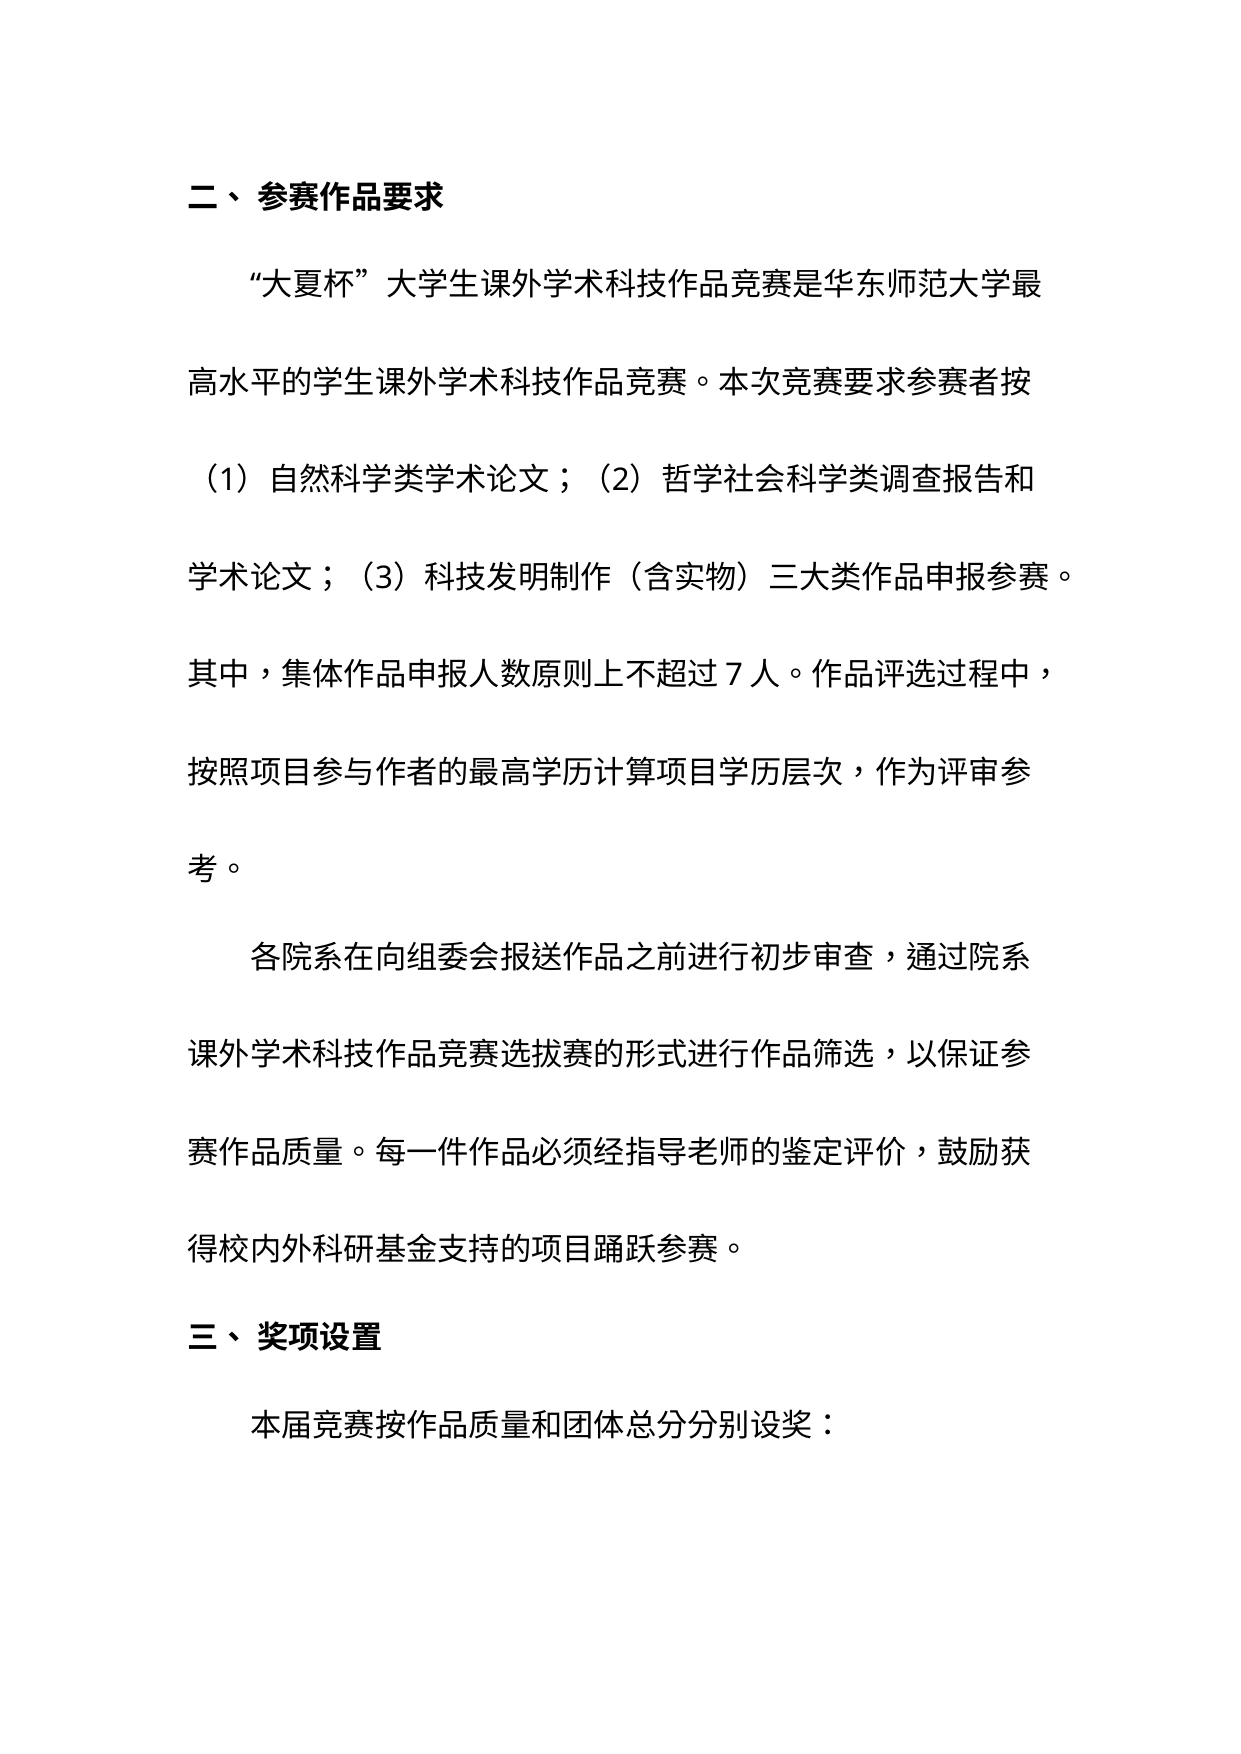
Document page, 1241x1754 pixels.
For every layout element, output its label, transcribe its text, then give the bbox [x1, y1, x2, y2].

text 二、 参赛作品要求 [187, 162, 1053, 227]
text 各院系在向组委会报送作品之前进行初步审查，通过院系课外学术科技作品竞赛选拔赛的形式进行作品筛选，以保证参赛作品质量。每一件作品必须经指导老师的鉴定评价，鼓励获得校内外科研基金支持的项目踊跃参赛。 [187, 922, 1053, 1280]
text 本届竞赛按作品质量和团体总分分别设奖： [187, 1390, 1053, 1455]
text 三、 奖项设置 [187, 1302, 1053, 1367]
text “大夏杯”大学生课外学术科技作品竞赛是华东师范大学最高水平的学生课外学术科技作品竞赛。本次竞赛要求参赛者按（1）自然科学类学术论文；（2）哲学社会科学类调查报告和学术论文；（3）科技发明制作（含实物）三大类作品申报参赛。其中，集体作品申报人数原则上不超过7人。作品评选过程中，按照项目参与作者的最高学历计算项目学历层次，作为评审参考。 [187, 249, 1053, 899]
